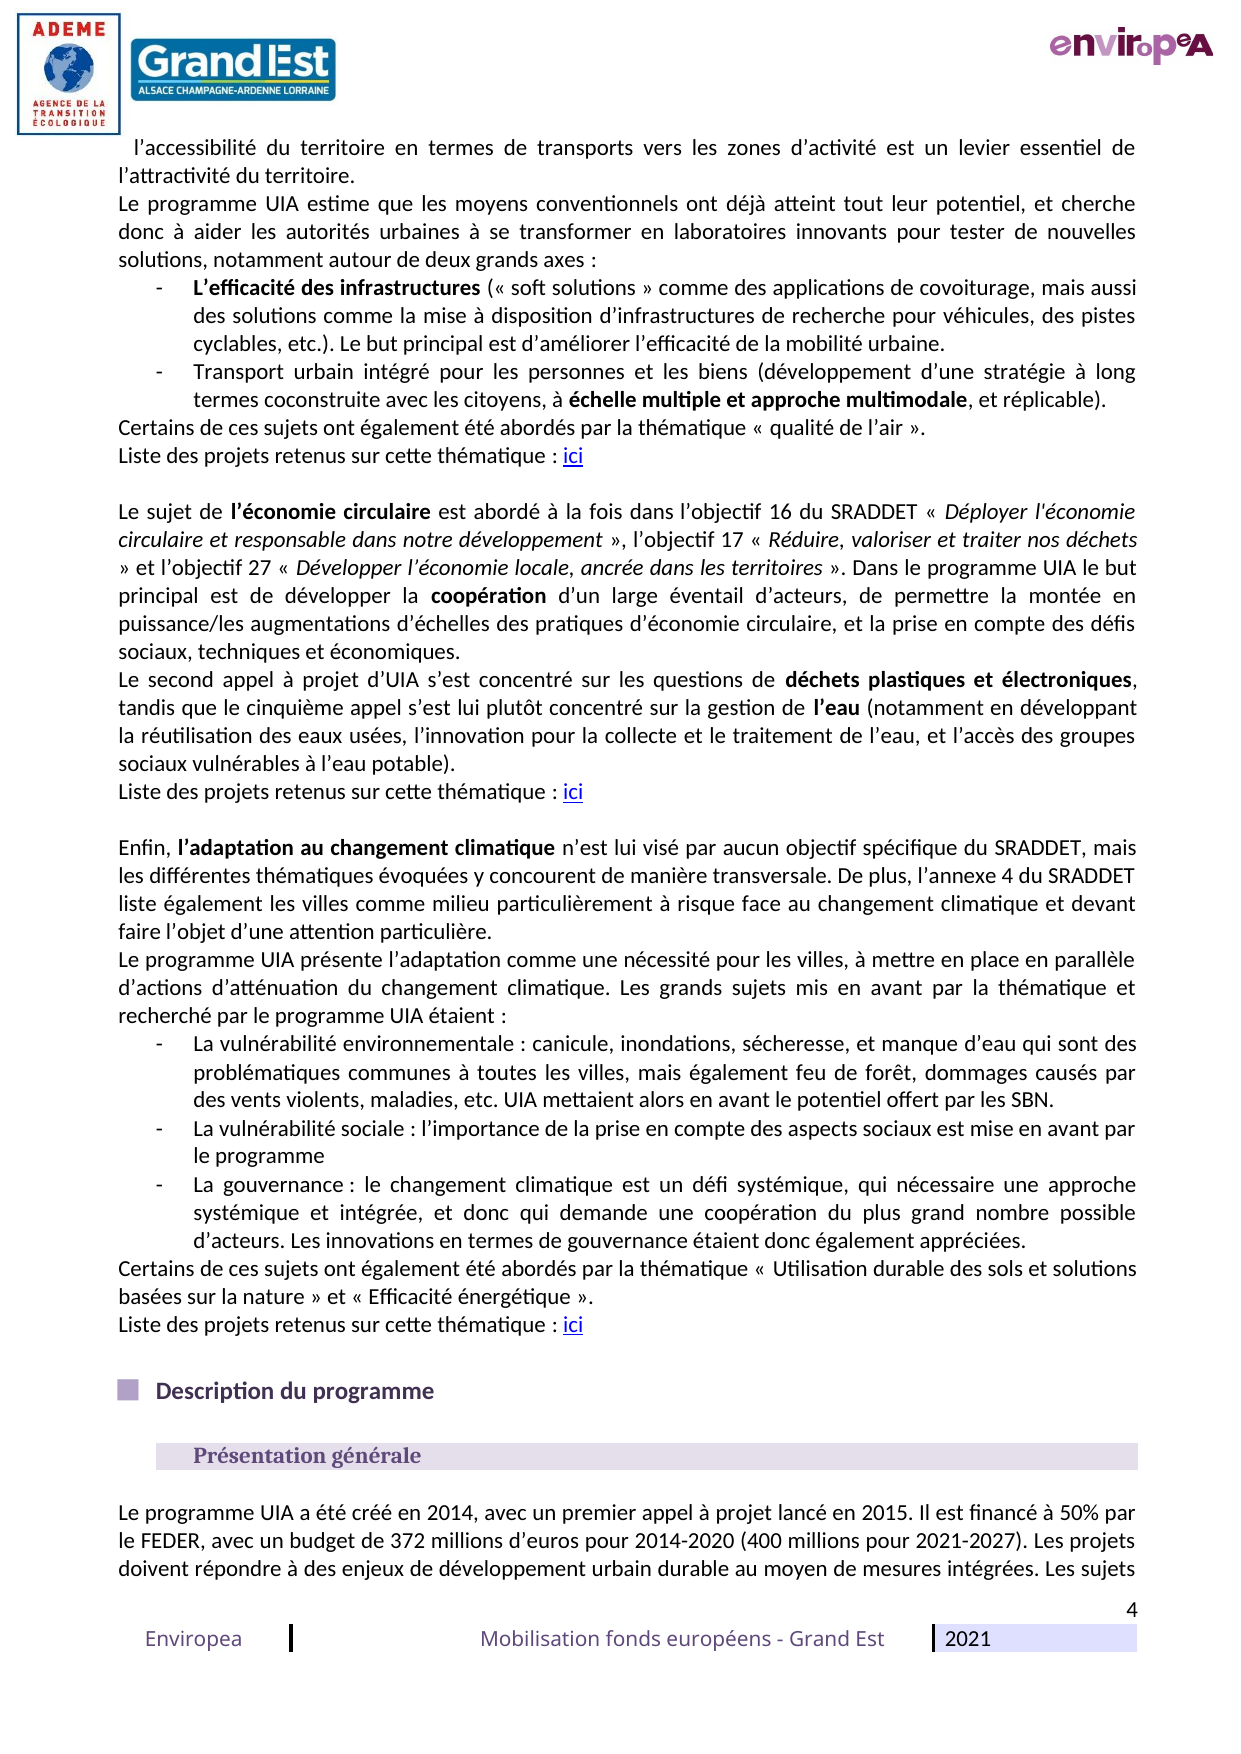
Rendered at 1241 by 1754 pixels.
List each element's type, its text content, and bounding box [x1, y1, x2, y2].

subtitle Présentation générale [156, 1443, 1138, 1470]
list La vulnérabilité environnementale : canicule, inondations, sécheresse, et manque d’eau qui sont des problématiques communes à toutes les villes, mais également feu de forêt, dommages causés par des vents violents, maladies, etc. UIA mettaient alors en avant le potentiel offert par les SBN. [156, 1029, 1138, 1114]
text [118, 1498, 1138, 1582]
text Enfin, l’adaptation au changement climatique n’est lui visé par aucun objectif spécifique du SRADDET, mais les différentes thématiques évoquées y concourent de manière transversale. De plus, l’annexe 4 du SRADDET liste également les villes comme milieu particulièrement à risque face au changement climatique et devant faire l’objet d’une attention particulière. [118, 833, 1138, 946]
text Le sujet de l’économie circulaire est abordé à la fois dans l’objectif 16 du SRADDET « Déployer l'économie circulaire et responsable dans notre développement », l’objectif 17 « Réduire, valoriser et traiter nos déchets » et l’objectif 27 « Développer l’économie locale, ancrée dans les territoires ». Dans le programme UIA le but principal est de développer la coopération d’un large éventail d’acteurs, de permettre la montée en puissance/les augmentations d’échelles des pratiques d’économie circulaire, et la prise en compte des défis sociaux, techniques et économiques. [118, 497, 1138, 665]
picture [1050, 27, 1214, 65]
text Liste des projets retenus sur cette thématique : ici [118, 1310, 1138, 1338]
text Le second appel à projet d’UIA s’est concentré sur les questions de déchets plastiques et électroniques, tandis que le cinquième appel s’est lui plutôt concentré sur la gestion de l’eau (notamment en développant la réutilisation des eaux usées, l’innovation pour la collecte et le traitement de l’eau, et l’accès des groupes sociaux vulnérables à l’eau potable). [118, 665, 1138, 777]
list Description du programme [118, 1375, 1138, 1406]
text Certains de ces sujets ont également été abordés par la thématique « qualité de l’air ». [118, 413, 1138, 441]
text Liste des projets retenus sur cette thématique : ici [118, 441, 1138, 469]
list Transport urbain intégré pour les personnes et les biens (développement d’une stratégie à long termes coconstruite avec les citoyens, à échelle multiple et approche multimodale, et réplicable). [156, 357, 1138, 413]
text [118, 133, 1138, 189]
text Le programme UIA présente l’adaptation comme une nécessité pour les villes, à mettre en place en parallèle d’actions d’atténuation du changement climatique. Les grands sujets mis en avant par la thématique et recherché par le programme UIA étaient : [118, 946, 1138, 1029]
list L’efficacité des infrastructures (« soft solutions » comme des applications de covoiturage, mais aussi des solutions comme la mise à disposition d’infrastructures de recherche pour véhicules, des pistes cyclables, etc.). Le but principal est d’améliorer l’efficacité de la mobilité urbaine. [156, 273, 1138, 357]
list La vulnérabilité sociale : l’importance de la prise en compte des aspects sociaux est mise en avant par le programme [156, 1114, 1138, 1170]
picture [3, 8, 339, 139]
text Liste des projets retenus sur cette thématique : ici [118, 777, 1138, 805]
list La gouvernance : le changement climatique est un défi systémique, qui nécessaire une approche systémique et intégrée, et donc qui demande une coopération du plus grand nombre possible d’acteurs. Les innovations en termes de gouvernance étaient donc également appréciées. [156, 1170, 1138, 1254]
text Certains de ces sujets ont également été abordés par la thématique « Utilisation durable des sols et solutions basées sur la nature » et « Efficacité énergétique ». [118, 1254, 1138, 1310]
text Le programme UIA estime que les moyens conventionnels ont déjà atteint tout leur potentiel, et cherche donc à aider les autorités urbaines à se transformer en laboratoires innovants pour tester de nouvelles solutions, notamment autour de deux grands axes : [118, 189, 1138, 273]
